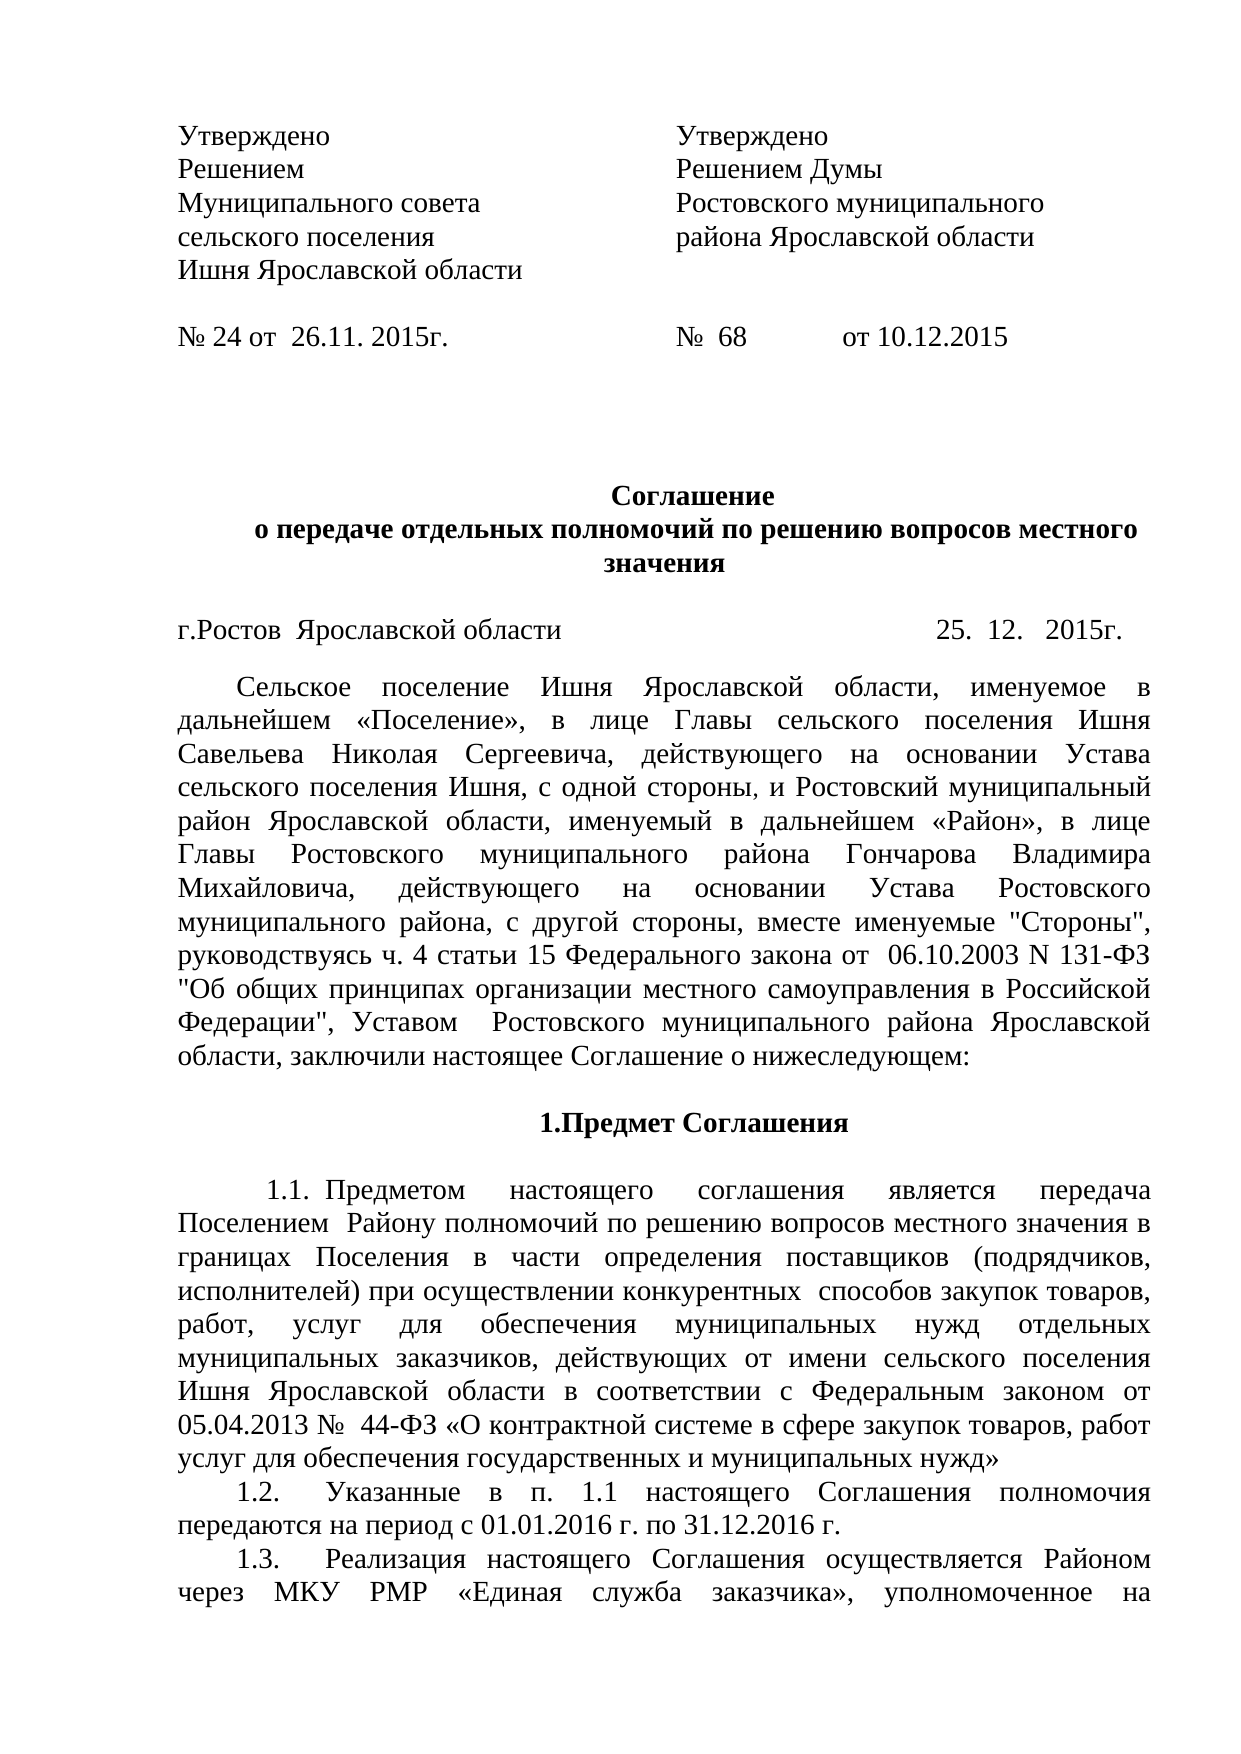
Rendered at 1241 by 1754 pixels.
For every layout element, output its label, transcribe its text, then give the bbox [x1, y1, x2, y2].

text г.Ростов Ярославской области 25. 12. 2015г. [177, 612, 1152, 645]
list Предметом настоящего соглашения является передача Поселением Району полномочий по решению вопросов местного значения в границах Поселения в части определения поставщиков (подрядчиков, исполнителей) при осуществлении конкурентных способов закупок товаров, работ, услуг для обеспечения муниципальных нужд отдельных муниципальных заказчиков, действующих от имени сельского поселения Ишня Ярославской области в соответствии с Федеральным законом от 05.04.2013 № 44-ФЗ «О контрактной системе в сфере закупок товаров, работ услуг для обеспечения государственных и муниципальных нужд» [177, 1172, 1152, 1474]
text о передаче отдельных полномочий по решению вопросов местного значения [177, 511, 1152, 578]
table_header Утверждено Решением Думы Ростовского муниципального района Ярославской области № 68 от 10.12.2015 [664, 118, 1163, 386]
text Соглашение [177, 478, 1152, 511]
list Указанные в п. 1.1 настоящего Соглашения полномочия передаются на период с 01.01.2016 г. по 31.12.2016 г. [177, 1474, 1152, 1541]
text Сельское поселение Ишня Ярославской области, именуемое в дальнейшем «Поселение», в лице Главы сельского поселения Ишня Савельева Николая Сергеевича, действующего на основании Устава сельского поселения Ишня, с одной стороны, и Ростовский муниципальный район Ярославской области, именуемый в дальнейшем «Район», в лице Главы Ростовского муниципального района Гончарова Владимира Михайловича, действующего на основании Устава Ростовского муниципального района, с другой стороны, вместе именуемые "Стороны", руководствуясь ч. 4 статьи 15 Федерального закона от 06.10.2003 N 131-ФЗ "Об общих принципах организации местного самоуправления в Российской Федерации", Уставом Ростовского муниципального района Ярославской области, заключили настоящее Соглашение о нижеследующем: [177, 669, 1152, 1071]
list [177, 1541, 1152, 1608]
table_header Утверждено Решением Муниципального совета сельского поселения Ишня Ярославской области № 24 от 26.11. 2015г. [166, 118, 664, 386]
text 1.Предмет Соглашения [177, 1105, 1152, 1138]
